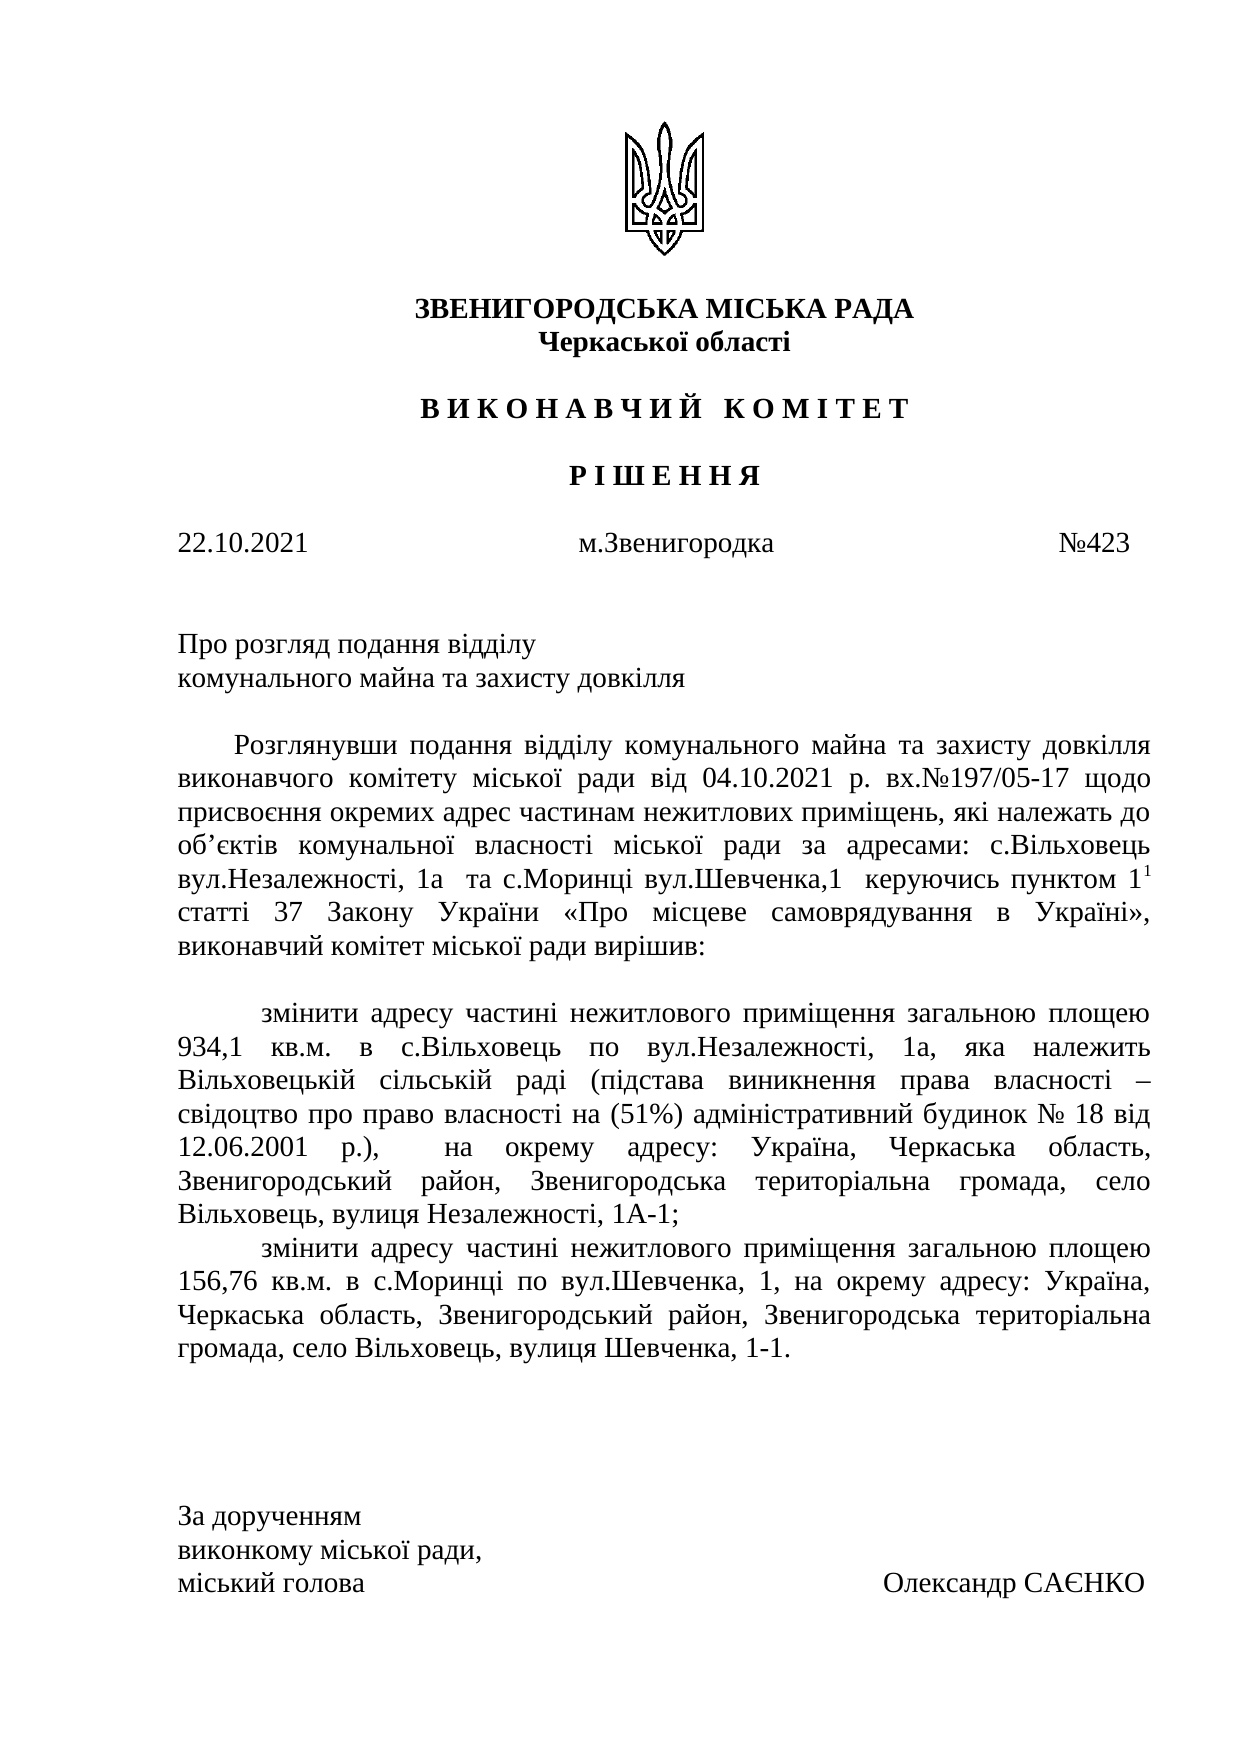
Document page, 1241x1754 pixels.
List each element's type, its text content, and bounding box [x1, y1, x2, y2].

picture [620, 118, 709, 258]
text виконкому міської ради, [177, 1532, 1152, 1565]
text Розглянувши подання відділу комунального майна та захисту довкілля виконавчого комітету міської ради від 04.10.2021 р. вх.№197/05-17 щодо присвоєння окремих адрес частинам нежитлових приміщень, які належать до об’єктів комунальної власності міської ради за адресами: с.Вільховець вул.Незалежності, 1а та с.Моринці вул.Шевченка,1 керуючись пунктом 11 статті 37 Закону України «Про місцеве самоврядування в Україні», виконавчий комітет міської ради вирішив: [177, 727, 1152, 962]
text змінити адресу частині нежитлового приміщення загальною площею 156,76 кв.м. в с.Моринці по вул.Шевченка, 1, на окрему адресу: Україна, Черкаська область, Звенигородський район, Звенигородська територіальна громада, село Вільховець, вулиця Шевченка, 1-1. [177, 1230, 1152, 1364]
text За дорученням [177, 1498, 1152, 1532]
text Черкаської області [177, 324, 1152, 358]
text міський голова Олександр САЄНКО [177, 1565, 1152, 1599]
text Про розгляд подання відділу [177, 626, 1152, 660]
text 22.10.2021 м.Звенигородка №423 [177, 526, 1152, 559]
text комунального майна та захисту довкілля [177, 660, 1152, 693]
text ЗВЕНИГОРОДСЬКА МІСЬКА РАДА [177, 291, 1152, 324]
text В И К О Н А В Ч И Й К О М І Т Е Т [177, 391, 1152, 425]
text змінити адресу частині нежитлового приміщення загальною площею 934,1 кв.м. в с.Вільховець по вул.Незалежності, 1а, яка належить Вільховецькій сільській раді (підстава виникнення права власності – свідоцтво про право власності на (51%) адміністративний будинок № 18 від 12.06.2001 р.), на окрему адресу: Україна, Черкаська область, Звенигородський район, Звенигородська територіальна громада, село Вільховець, вулиця Незалежності, 1А-1; [177, 995, 1152, 1230]
text Р І Ш Е Н Н Я [177, 458, 1152, 492]
